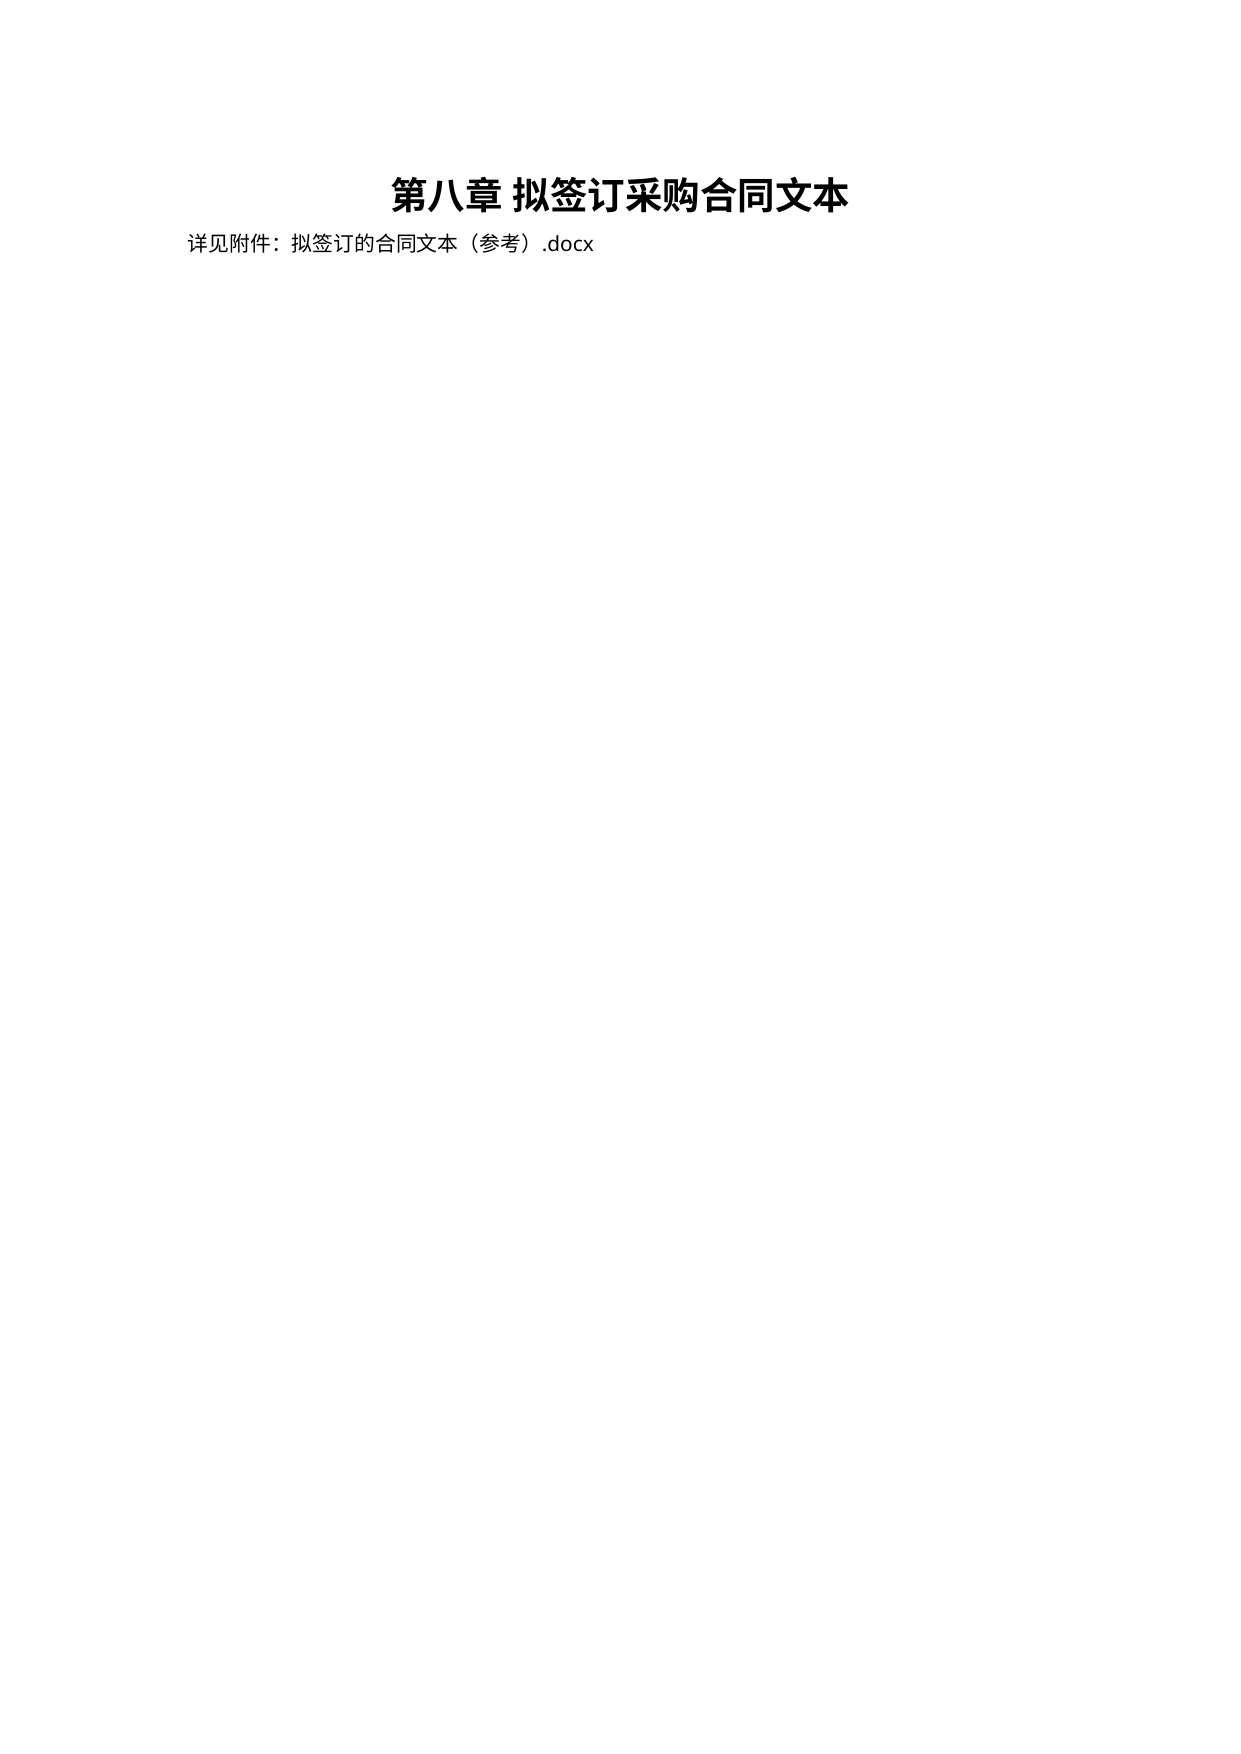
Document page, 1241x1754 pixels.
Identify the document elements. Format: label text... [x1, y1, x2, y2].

text 第八章 拟签订采购合同文本 [187, 162, 1053, 227]
text 详见附件：拟签订的合同文本（参考）.docx [187, 227, 1053, 259]
